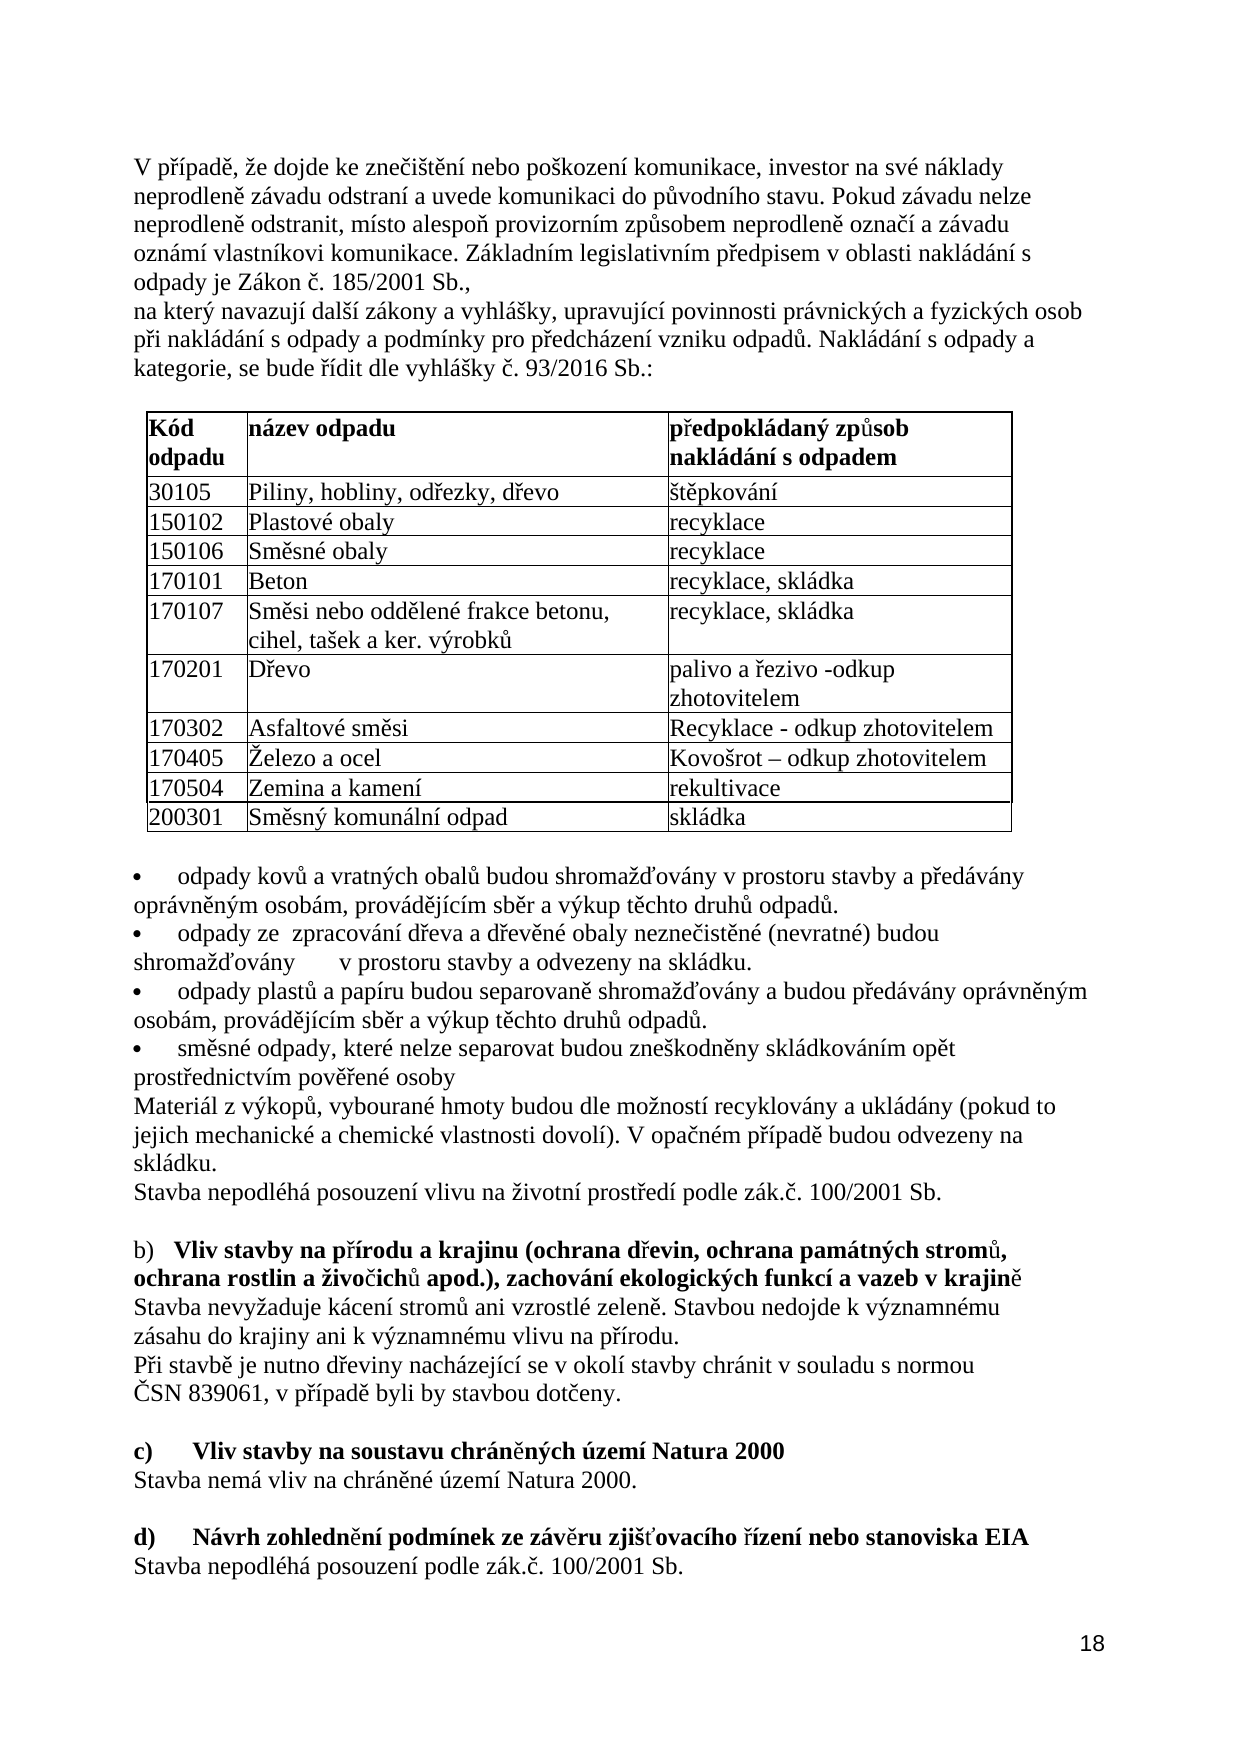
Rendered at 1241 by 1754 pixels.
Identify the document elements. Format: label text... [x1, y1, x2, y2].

table_cell 200301 [148, 802, 247, 831]
table_cell Směsi nebo oddělené frakce betonu, cihel, tašek a ker. výrobků [248, 596, 668, 653]
table_cell recyklace [669, 507, 1011, 535]
text ČSN 839061, v případě byli by stavbou dotčeny. [133, 1378, 1105, 1407]
table_cell palivo a řezivo -odkup zhotovitelem [669, 655, 1011, 712]
table_cell 170302 [148, 713, 247, 742]
table_cell 150106 [148, 536, 247, 565]
subtitle Vliv stavby na soustavu chráněných území Natura 2000 [133, 1436, 1105, 1465]
text Materiál z výkopů, vybourané hmoty budou dle možností recyklovány a ukládány (pokud to jejich mechanické a chemické vlastnosti dovolí). V opačném případě budou odvezeny na skládku. [133, 1091, 1105, 1177]
table_header Kód odpadu [148, 413, 247, 476]
list směsné odpady, které nelze separovat budou zneškodněny skládkováním opět prostřednictvím pověřené osoby [133, 1033, 1093, 1091]
table_cell recyklace, skládka [669, 566, 1011, 595]
table_cell Kovošrot – odkup zhotovitelem [669, 743, 1011, 772]
table_cell Směsné obaly [248, 536, 668, 565]
text V případě, že dojde ke znečištění nebo poškození komunikace, investor na své náklady neprodleně závadu odstraní a uvede komunikaci do původního stavu. Pokud závadu nelze neprodleně odstranit, místo alespoň provizorním způsobem neprodleně označí a závadu oznámí vlastníkovi komunikace. Základním legislativním předpisem v oblasti nakládání s odpady je Zákon č. 185/2001 Sb., [133, 152, 1077, 296]
text na který navazují další zákony a vyhlášky, upravující povinnosti právnických a fyzických osob při nakládání s odpady a podmínky pro předcházení vzniku odpadů. Nakládání s odpady a kategorie, se bude řídit dle vyhlášky č. 93/2016 Sb.: [133, 296, 1105, 382]
table_cell Beton [248, 566, 668, 595]
table_cell 170504 [148, 773, 247, 801]
table_cell recyklace, skládka [669, 596, 1011, 653]
table_cell Železo a ocel [248, 743, 668, 772]
table_cell Směsný komunální odpad [248, 803, 668, 831]
table_cell skládka [669, 801, 1011, 831]
subtitle Návrh zohlednění podmínek ze závěru zjišťovacího řízení nebo stanoviska EIA [133, 1522, 1105, 1551]
table_header předpokládaný způsob nakládání s odpadem [669, 413, 1011, 476]
list odpady kovů a vratných obalů budou shromažďovány v prostoru stavby a předávány oprávněným osobám, provádějícím sběr a výkup těchto druhů odpadů. [133, 861, 1093, 918]
table_cell Dřevo [248, 655, 668, 712]
table_header název odpadu [248, 413, 668, 476]
table_cell 170101 [148, 566, 247, 595]
text Stavba nemá vliv na chráněné území Natura 2000. [133, 1465, 1105, 1493]
subtitle Vliv stavby na přírodu a krajinu (ochrana dřevin, ochrana památných stromů, ochrana rostlin a živočichů apod.), zachování ekologických funkcí a vazeb v krajině [133, 1235, 1092, 1292]
text Při stavbě je nutno dřeviny nacházející se v okolí stavby chránit v souladu s normou [133, 1350, 1105, 1378]
list odpady plastů a papíru budou separovaně shromažďovány a budou předávány oprávněným osobám, provádějícím sběr a výkup těchto druhů odpadů. [133, 976, 1093, 1033]
table_cell 170107 [148, 596, 247, 653]
text Stavba nepodléhá posouzení vlivu na životní prostředí podle zák.č. 100/2001 Sb. [133, 1177, 1105, 1206]
text Stavba nevyžaduje kácení stromů ani vzrostlé zeleně. Stavbou nedojde k významnému zásahu do krajiny ani k významnému vlivu na přírodu. [133, 1292, 1057, 1350]
table_cell rekultivace [669, 773, 1011, 801]
list odpady ze zpracování dřeva a dřevěné obaly neznečistěné (nevratné) budou shromažďovány v prostoru stavby a odvezeny na skládku. [133, 918, 1093, 976]
table_cell Plastové obaly [248, 507, 668, 535]
table_cell Zemina a kamení [248, 773, 668, 801]
table_cell Recyklace - odkup zhotovitelem [669, 713, 1011, 742]
text Stavba nepodléhá posouzení podle zák.č. 100/2001 Sb. [133, 1551, 1105, 1580]
table_cell Asfaltové směsi [248, 713, 668, 742]
table_cell 30105 [148, 477, 247, 506]
table_cell recyklace [669, 536, 1011, 565]
table_cell 170405 [148, 743, 247, 772]
table_cell 150102 [148, 507, 247, 535]
table_cell 170201 [148, 655, 247, 712]
table_cell Piliny, hobliny, odřezky, dřevo [248, 477, 668, 506]
table_cell štěpkování [669, 477, 1011, 506]
